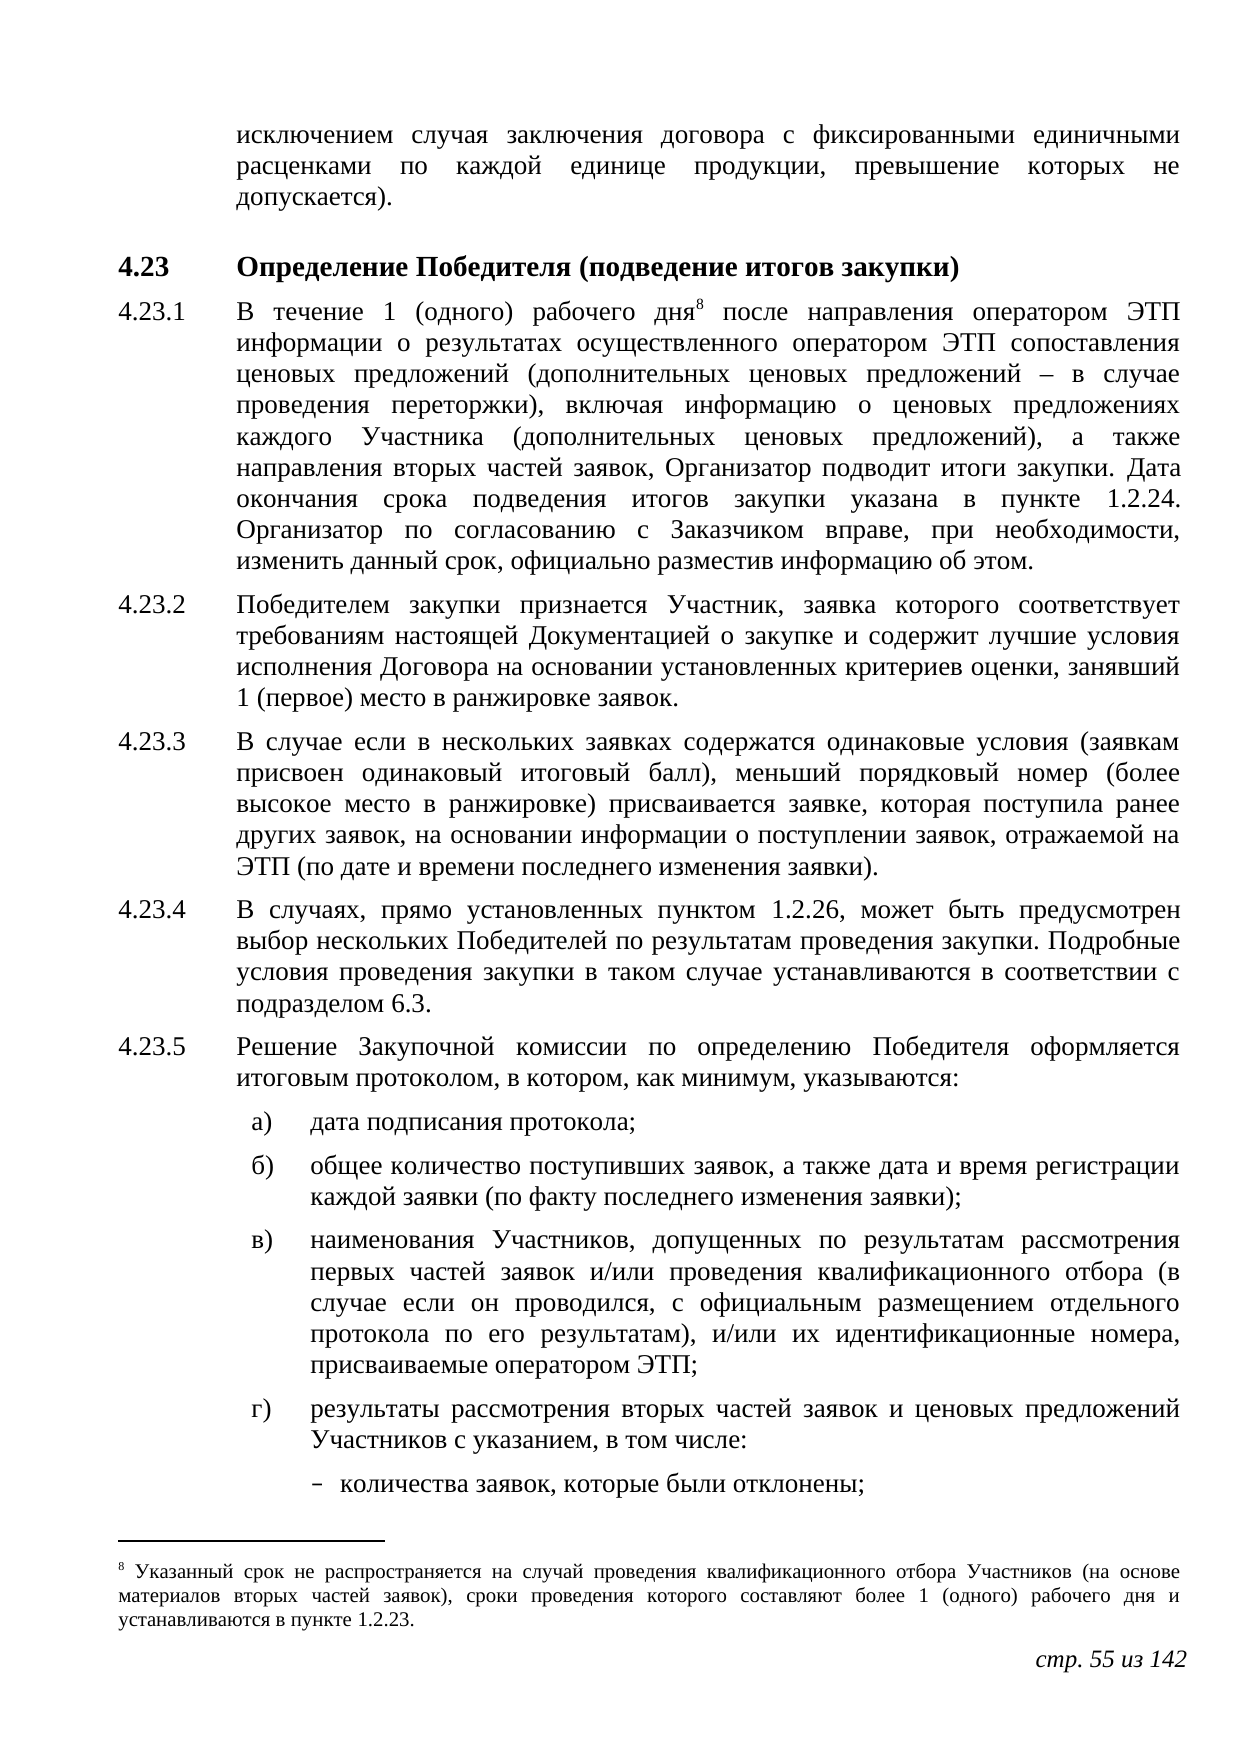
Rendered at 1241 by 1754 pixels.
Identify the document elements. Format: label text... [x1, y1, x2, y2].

text В случаях, прямо установленных пунктом 1.2.26, может быть предусмотрен выбор нескольких Победителей по результатам проведения закупки. Подробные условия проведения закупки в таком случае устанавливаются в соответствии с подразделом 6.3. [118, 893, 1181, 1018]
text наименования Участников, допущенных по результатам рассмотрения первых частей заявок и/или проведения квалификационного отбора (в случае если он проводился, с официальным размещением отдельного протокола по его результатам), и/или их идентификационные номера, присваиваемые оператором ЭТП; [251, 1223, 1181, 1379]
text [118, 118, 1181, 212]
text дата подписания протокола; [251, 1105, 1181, 1136]
text В случае если в нескольких заявках содержатся одинаковые условия (заявкам присвоен одинаковый итоговый балл), меньший порядковый номер (более высокое место в ранжировке) присваивается заявке, которая поступила ранее других заявок, на основании информации о поступлении заявок, отражаемой на ЭТП (по дате и времени последнего изменения заявки). [118, 725, 1181, 881]
text Решение Закупочной комиссии по определению Победителя оформляется итоговым протоколом, в котором, как минимум, указываются: [118, 1030, 1181, 1093]
subtitle Определение Победителя (подведение итогов закупки) [118, 249, 1181, 283]
text В течение 1 (одного) рабочего дня после направления оператором ЭТП информации о результатах осуществленного оператором ЭТП сопоставления ценовых предложений (дополнительных ценовых предложений – в случае проведения переторжки), включая информацию о ценовых предложениях каждого Участника (дополнительных ценовых предложений), а также направления вторых частей заявок, Организатор подводит итоги закупки. Дата окончания срока подведения итогов закупки указана в пункте 1.2.24. Организатор по согласованию с Заказчиком вправе, при необходимости, изменить данный срок, официально разместив информацию об этом. [118, 295, 1181, 575]
text результаты рассмотрения вторых частей заявок и ценовых предложений Участников с указанием, в том числе: [251, 1392, 1181, 1454]
list количества заявок, которые были отклонены; [310, 1467, 1181, 1499]
text общее количество поступивших заявок, а также дата и время регистрации каждой заявки (по факту последнего изменения заявки); [251, 1149, 1181, 1211]
text Победителем закупки признается Участник, заявка которого соответствует требованиям настоящей Документацией о закупке и содержит лучшие условия исполнения Договора на основании установленных критериев оценки, занявший 1 (первое) место в ранжировке заявок. [118, 588, 1181, 712]
